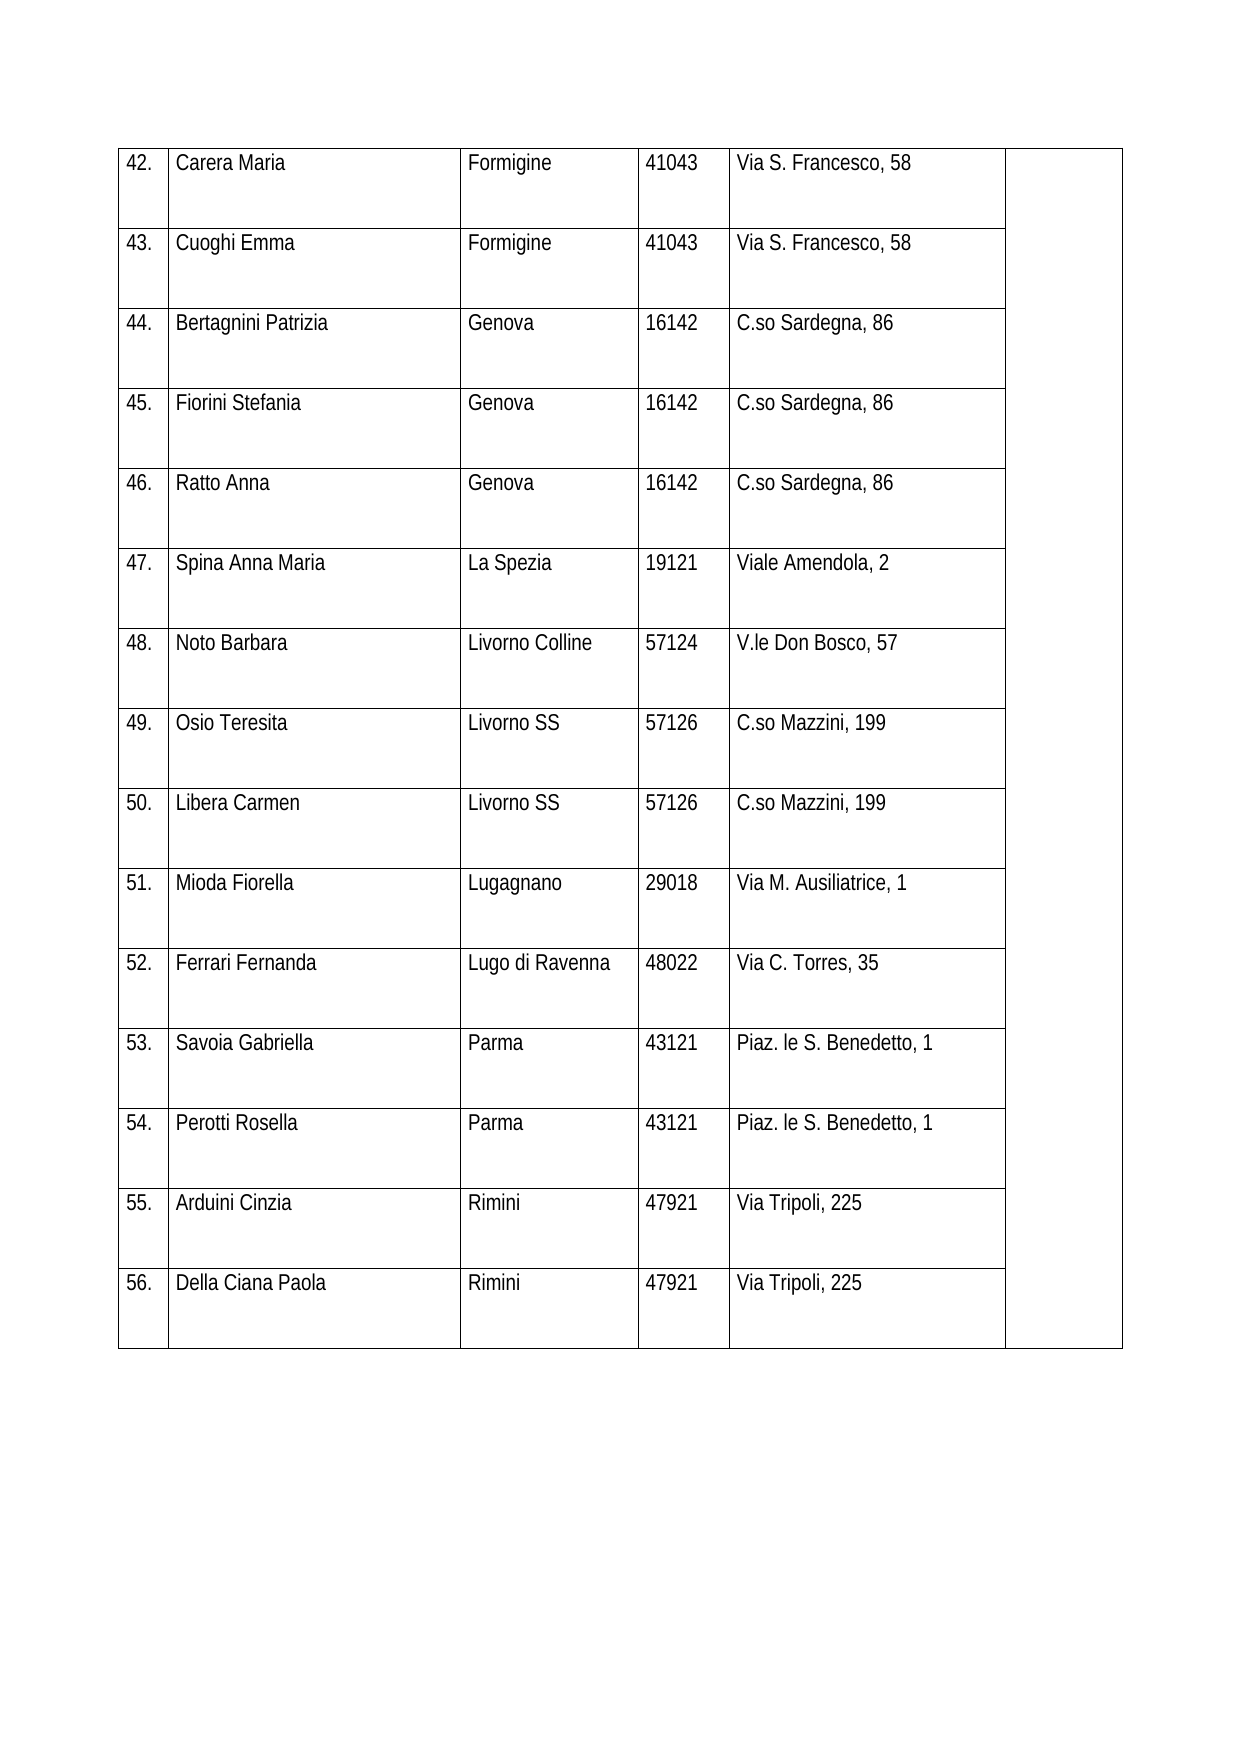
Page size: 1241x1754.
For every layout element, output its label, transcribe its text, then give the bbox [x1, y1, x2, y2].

table_cell [119, 1029, 168, 1108]
table_cell Genova [461, 469, 638, 548]
table_cell Piaz. le S. Benedetto, 1 [730, 1109, 1005, 1188]
table_cell [119, 629, 168, 708]
table_cell [119, 869, 168, 948]
table_cell Parma [461, 1109, 638, 1188]
table_cell [119, 1189, 168, 1268]
table_cell Via C. Torres, 35 [730, 949, 1005, 1028]
table_cell Via M. Ausiliatrice, 1 [730, 869, 1005, 948]
table_cell Via Tripoli, 225 [730, 1269, 1005, 1348]
table_cell 41043 [639, 149, 729, 228]
table_cell C.so Mazzini, 199 [730, 709, 1005, 788]
table_cell 43121 [639, 1109, 729, 1188]
table_cell Rimini [461, 1269, 638, 1348]
table_cell 16142 [639, 309, 729, 388]
table_cell [119, 709, 168, 788]
table_cell [119, 149, 168, 228]
table_cell C.so Sardegna, 86 [730, 469, 1005, 548]
table_cell Osio Teresita [169, 709, 460, 788]
table_cell Ratto Anna [169, 469, 460, 548]
table_cell [119, 389, 168, 468]
table_cell Piaz. le S. Benedetto, 1 [730, 1029, 1005, 1108]
table_cell Livorno Colline [461, 629, 638, 708]
table_cell Della Ciana Paola [169, 1269, 460, 1348]
table_cell 57126 [639, 709, 729, 788]
table_cell Cuoghi Emma [169, 229, 460, 308]
table_cell Rimini [461, 1189, 638, 1268]
table_cell Livorno SS [461, 709, 638, 788]
table_cell Livorno SS [461, 789, 638, 868]
table_cell Parma [461, 1029, 638, 1108]
table_cell 47921 [639, 1189, 729, 1268]
table_cell Bertagnini Patrizia [169, 309, 460, 388]
table_cell [119, 549, 168, 628]
table_cell Savoia Gabriella [169, 1029, 460, 1108]
table_cell Genova [461, 389, 638, 468]
table_cell Lugo di Ravenna [461, 949, 638, 1028]
table_cell Noto Barbara [169, 629, 460, 708]
table_cell 16142 [639, 469, 729, 548]
table_cell Via Tripoli, 225 [730, 1189, 1005, 1268]
table_cell 16142 [639, 389, 729, 468]
table_cell Via S. Francesco, 58 [730, 229, 1005, 308]
table_cell 41043 [639, 229, 729, 308]
table_cell 57126 [639, 789, 729, 868]
table_cell Viale Amendola, 2 [730, 549, 1005, 628]
table_cell 43121 [639, 1029, 729, 1108]
table_cell Via S. Francesco, 58 [730, 149, 1005, 228]
table_cell [119, 949, 168, 1028]
table_cell C.so Mazzini, 199 [730, 789, 1005, 868]
table_cell V.le Don Bosco, 57 [730, 629, 1005, 708]
table_cell 57124 [639, 629, 729, 708]
table_cell 48022 [639, 949, 729, 1028]
table_cell Spina Anna Maria [169, 549, 460, 628]
table_cell [119, 1269, 168, 1348]
table_cell La Spezia [461, 549, 638, 628]
table_cell Fiorini Stefania [169, 389, 460, 468]
table_cell Carera Maria [169, 149, 460, 228]
table_cell Genova [461, 309, 638, 388]
table_cell Ferrari Fernanda [169, 949, 460, 1028]
table_cell [119, 309, 168, 388]
table_cell Libera Carmen [169, 789, 460, 868]
table_cell C.so Sardegna, 86 [730, 309, 1005, 388]
table_cell Mioda Fiorella [169, 869, 460, 948]
table_cell [119, 229, 168, 308]
table_cell Lugagnano [461, 869, 638, 948]
table_cell Formigine [461, 149, 638, 228]
table_cell Perotti Rosella [169, 1109, 460, 1188]
table_cell Arduini Cinzia [169, 1189, 460, 1268]
table_cell [119, 1109, 168, 1188]
table_cell [119, 789, 168, 868]
table_cell 47921 [639, 1269, 729, 1348]
table_cell 29018 [639, 869, 729, 948]
table_cell C.so Sardegna, 86 [730, 389, 1005, 468]
table_cell [119, 469, 168, 548]
table_cell 19121 [639, 549, 729, 628]
table_cell Formigine [461, 229, 638, 308]
